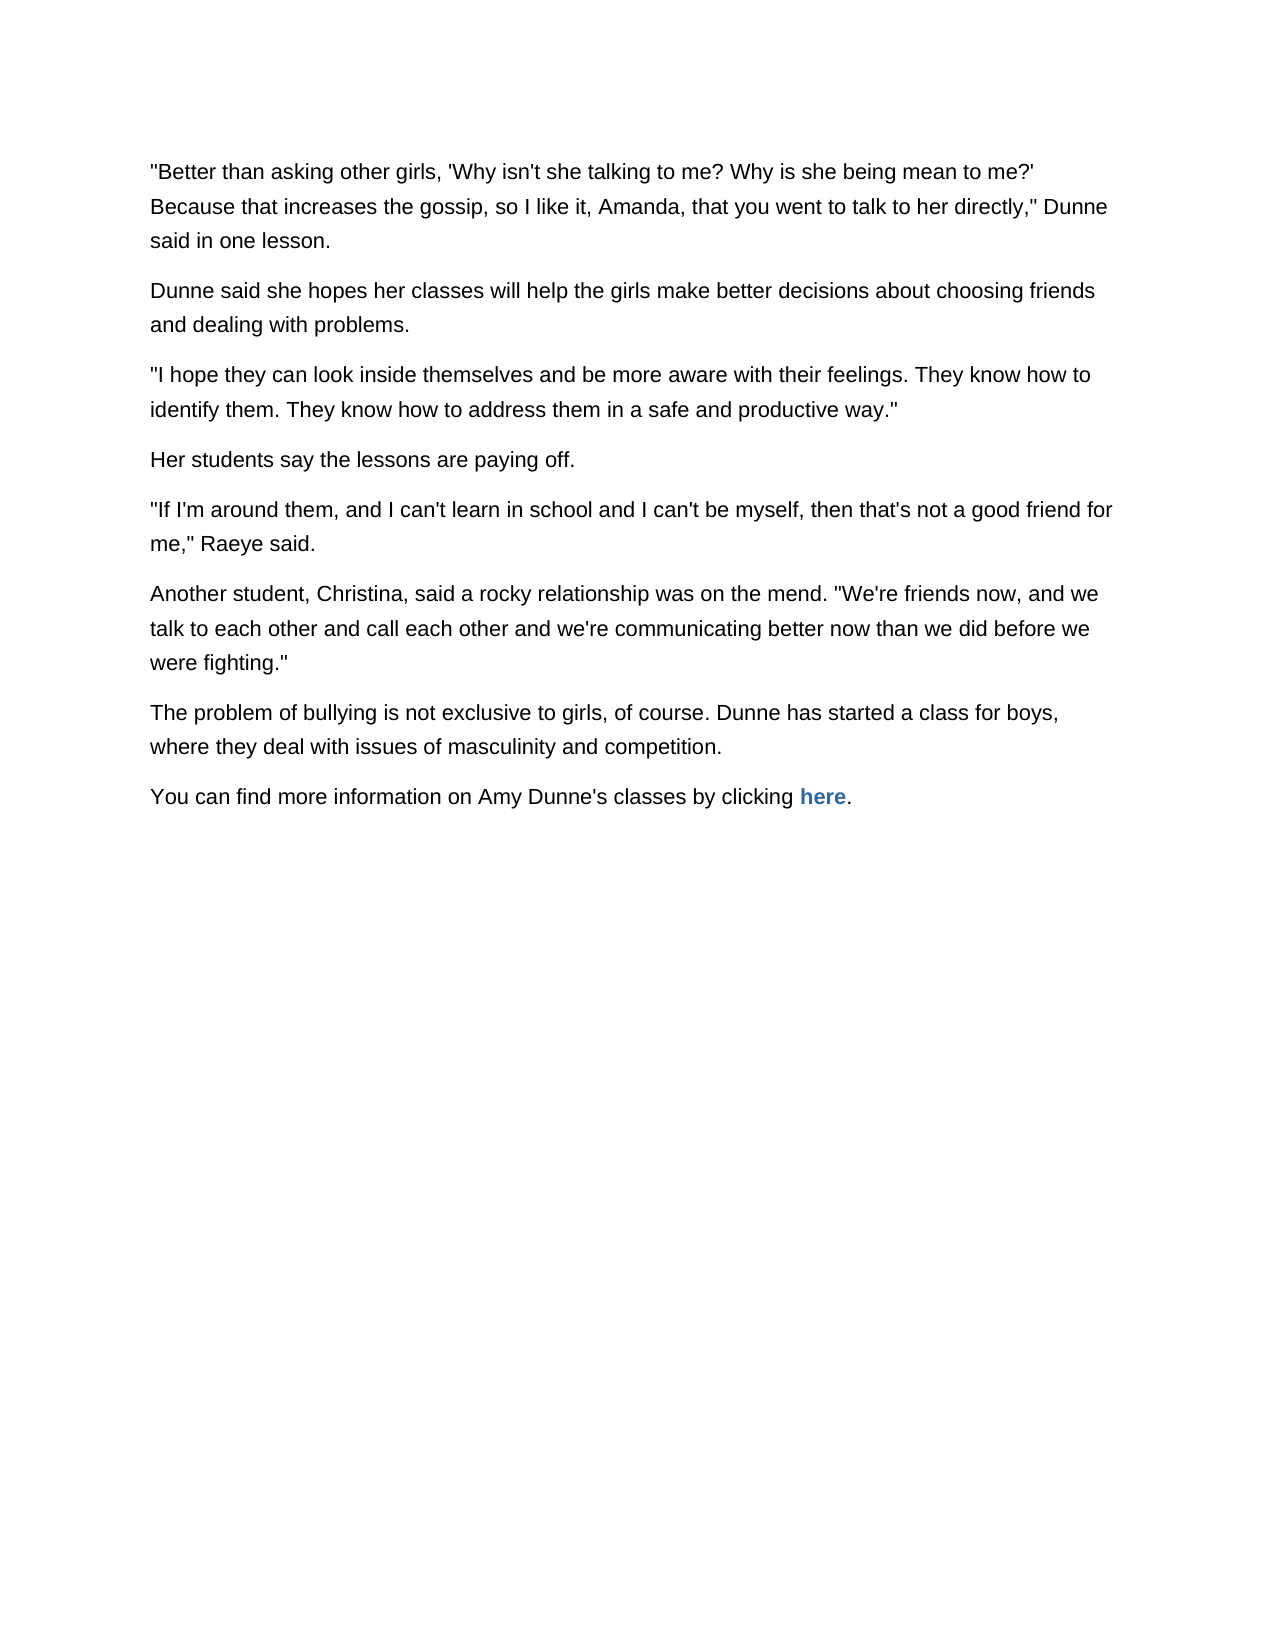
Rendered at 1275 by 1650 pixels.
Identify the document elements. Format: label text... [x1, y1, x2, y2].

text Another student, Christina, said a rocky relationship was on the mend. "We're friends now, and we talk to each other and call each other and we're communicating better now than we did before we were fighting." [150, 572, 1125, 675]
text Dunne said she hopes her classes will help the girls make better decisions about choosing friends and dealing with problems. [150, 269, 1125, 337]
text The problem of bullying is not exclusive to girls, of course. Dunne has started a class for boys, where they deal with issues of masculinity and competition. [150, 691, 1125, 759]
text You can find more information on Amy Dunne's classes by clicking here. [150, 775, 1125, 809]
text Her students say the lessons are paying off. [150, 437, 1125, 472]
text "I hope they can look inside themselves and be more aware with their feelings. They know how to identify them. They know how to address them in a safe and productive way." [150, 353, 1125, 422]
text "Better than asking other girls, 'Why isn't she talking to me? Why is she being mean to me?' Because that increases the gossip, so I like it, Amanda, that you went to talk to her directly," Dunne said in one lesson. [150, 150, 1125, 253]
text "If I'm around them, and I can't learn in school and I can't be myself, then that's not a good friend for me," Raeye said. [150, 487, 1125, 556]
